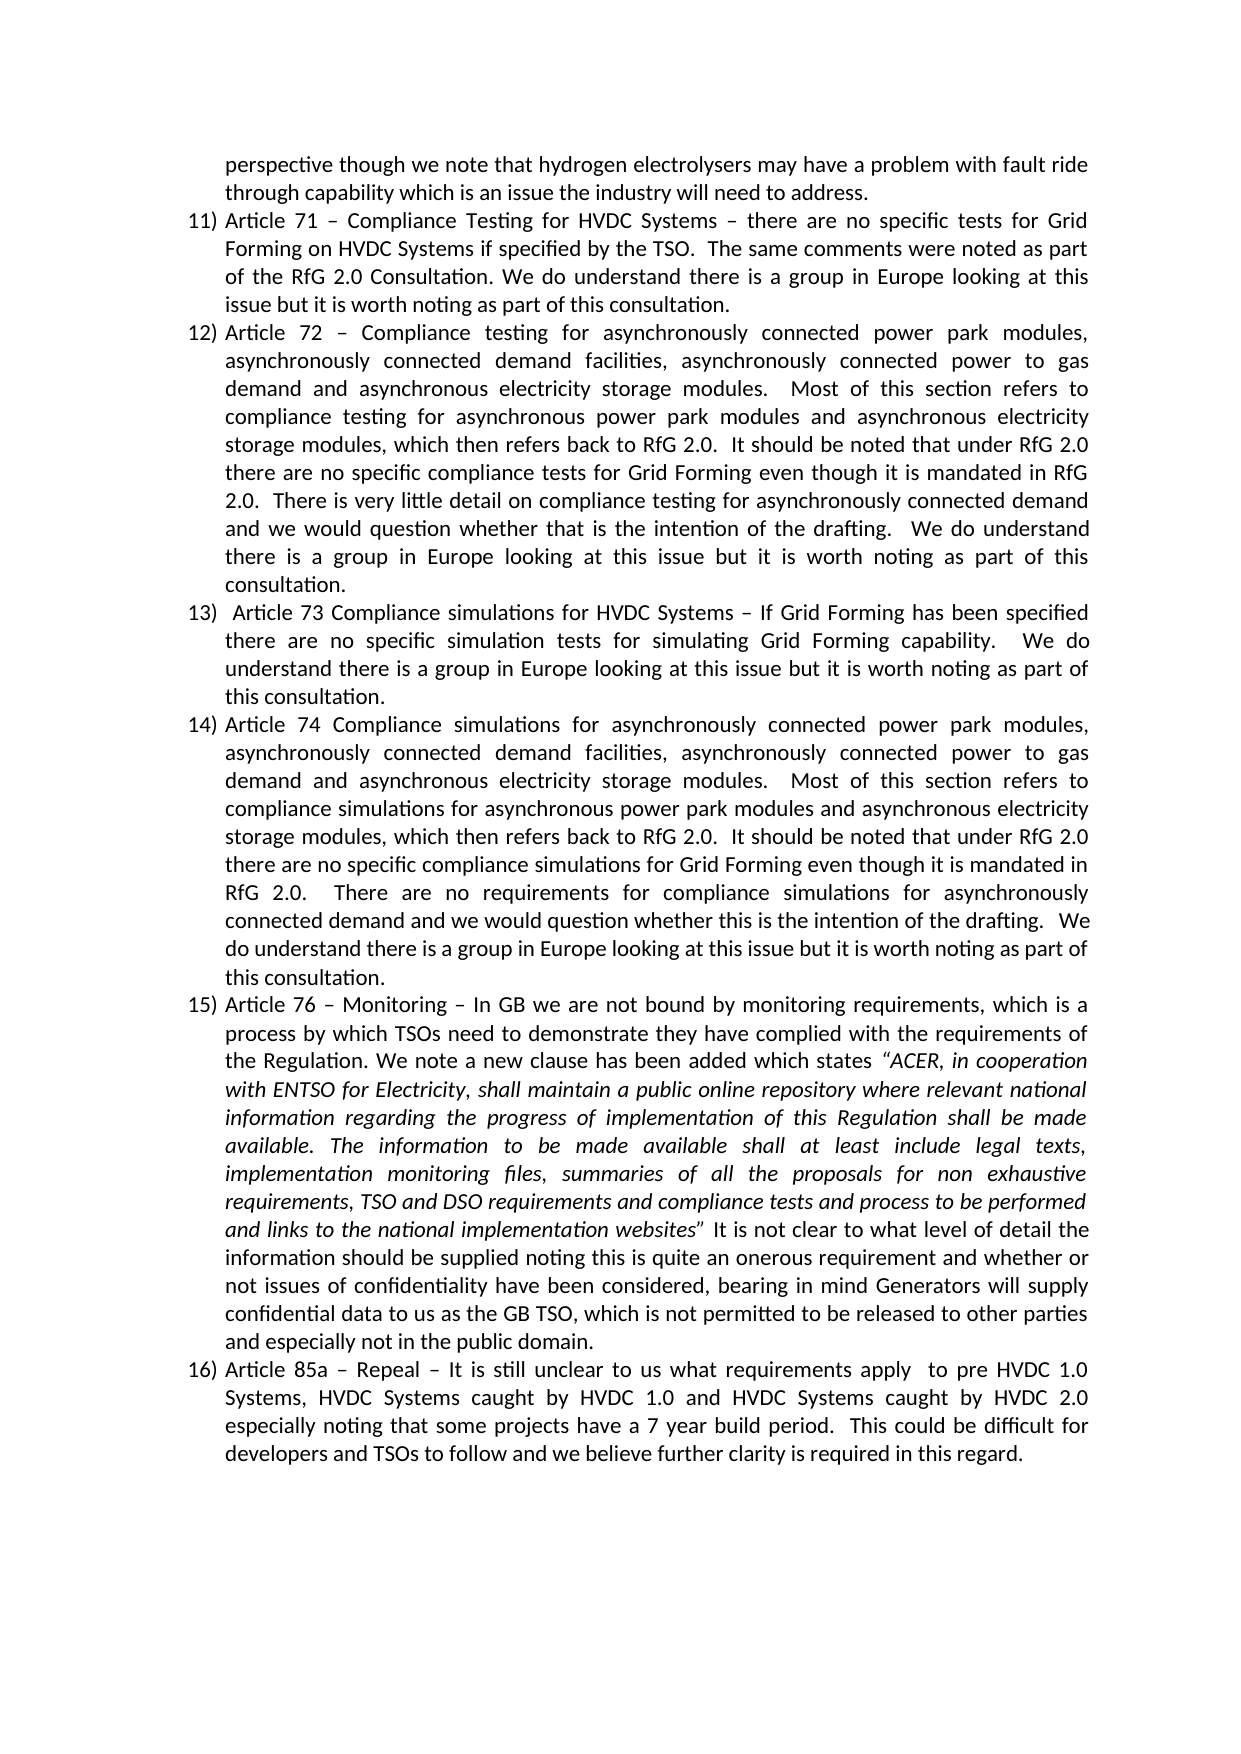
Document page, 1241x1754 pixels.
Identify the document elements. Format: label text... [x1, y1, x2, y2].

list Article 71 – Compliance Testing for HVDC Systems – there are no specific tests for Grid Forming on HVDC Systems if specified by the TSO. The same comments were noted as part of the RfG 2.0 Consultation. We do understand there is a group in Europe looking at this issue but it is worth noting as part of this consultation. [187, 206, 1090, 318]
list Article 85a – Repeal – It is still unclear to us what requirements apply to pre HVDC 1.0 Systems, HVDC Systems caught by HVDC 1.0 and HVDC Systems caught by HVDC 2.0 especially noting that some projects have a 7 year build period. This could be difficult for developers and TSOs to follow and we believe further clarity is required in this regard. [187, 1355, 1090, 1467]
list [187, 150, 1090, 206]
list Article 73 Compliance simulations for HVDC Systems – If Grid Forming has been specified there are no specific simulation tests for simulating Grid Forming capability. We do understand there is a group in Europe looking at this issue but it is worth noting as part of this consultation. [187, 598, 1090, 710]
list Article 72 – Compliance testing for asynchronously connected power park modules, asynchronously connected demand facilities, asynchronously connected power to gas demand and asynchronous electricity storage modules. Most of this section refers to compliance testing for asynchronous power park modules and asynchronous electricity storage modules, which then refers back to RfG 2.0. It should be noted that under RfG 2.0 there are no specific compliance tests for Grid Forming even though it is mandated in RfG 2.0. There is very little detail on compliance testing for asynchronously connected demand and we would question whether that is the intention of the drafting. We do understand there is a group in Europe looking at this issue but it is worth noting as part of this consultation. [187, 318, 1090, 598]
list Article 74 Compliance simulations for asynchronously connected power park modules, asynchronously connected demand facilities, asynchronously connected power to gas demand and asynchronous electricity storage modules. Most of this section refers to compliance simulations for asynchronous power park modules and asynchronous electricity storage modules, which then refers back to RfG 2.0. It should be noted that under RfG 2.0 there are no specific compliance simulations for Grid Forming even though it is mandated in RfG 2.0. There are no requirements for compliance simulations for asynchronously connected demand and we would question whether this is the intention of the drafting. We do understand there is a group in Europe looking at this issue but it is worth noting as part of this consultation. [187, 710, 1090, 991]
list Article 76 – Monitoring – In GB we are not bound by monitoring requirements, which is a process by which TSOs need to demonstrate they have complied with the requirements of the Regulation. We note a new clause has been added which states “ACER, in cooperation with ENTSO for Electricity, shall maintain a public online repository where relevant national information regarding the progress of implementation of this Regulation shall be made available. The information to be made available shall at least include legal texts, implementation monitoring files, summaries of all the proposals for non exhaustive requirements, TSO and DSO requirements and compliance tests and process to be performed and links to the national implementation websites” It is not clear to what level of detail the information should be supplied noting this is quite an onerous requirement and whether or not issues of confidentiality have been considered, bearing in mind Generators will supply confidential data to us as the GB TSO, which is not permitted to be released to other parties and especially not in the public domain. [187, 991, 1090, 1355]
